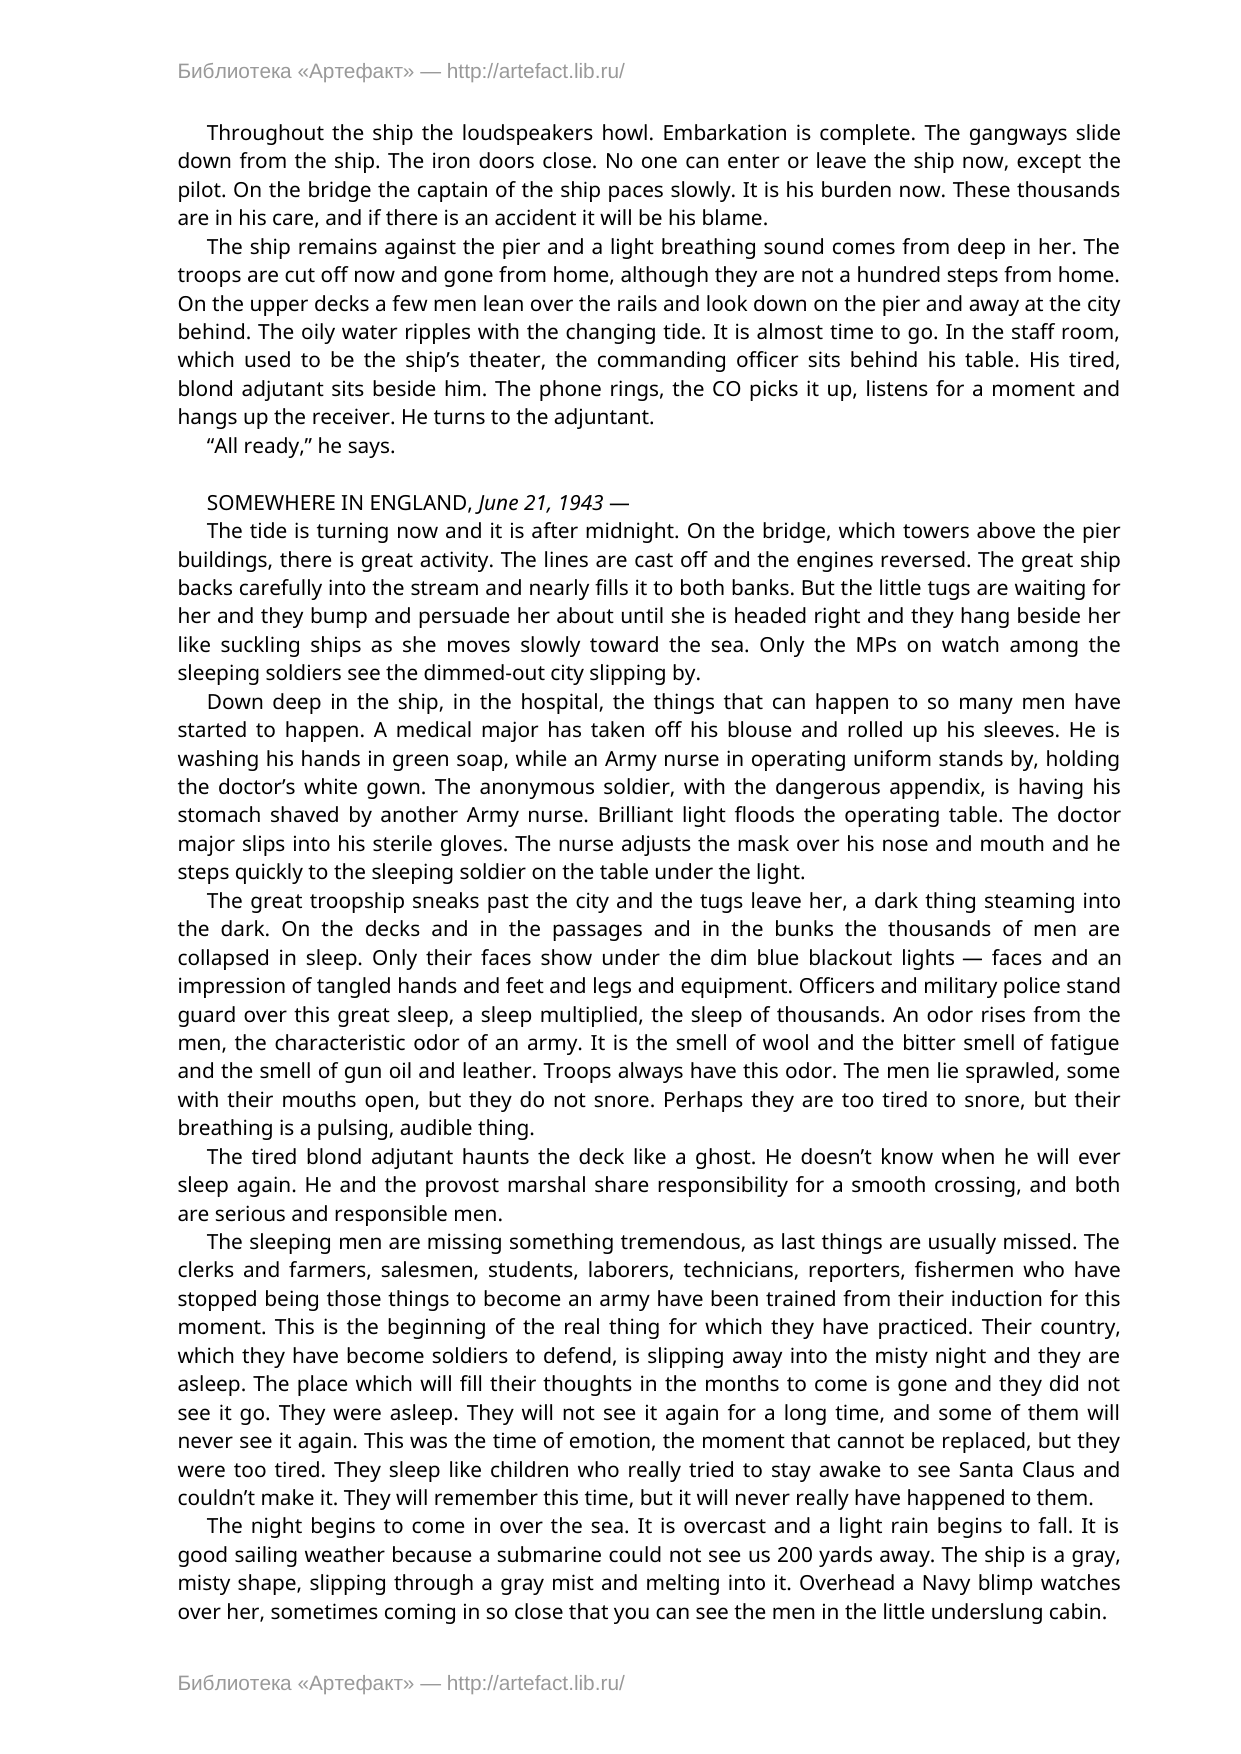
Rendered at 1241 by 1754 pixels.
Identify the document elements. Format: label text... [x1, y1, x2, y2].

text Down deep in the ship, in the hospital, the things that can happen to so many men have started to happen. A medical major has taken off his blouse and rolled up his sleeves. He is washing his hands in green soap, while an Army nurse in operating uniform stands by, holding the doctor’s white gown. The anonymous soldier, with the dangerous appendix, is having his stomach shaved by another Army nurse. Brilliant light floods the operating table. The doctor major slips into his sterile gloves. The nurse adjusts the mask over his nose and mouth and he steps quickly to the sleeping soldier on the table under the light. [177, 687, 1122, 886]
text The night begins to come in over the sea. It is overcast and a light rain begins to fall. It is good sailing weather because a submarine could not see us 200 yards away. The ship is a gray, misty shape, slipping through a gray mist and melting into it. Overhead a Navy blimp watches over her, sometimes coming in so close that you can see the men in the little underslung cabin. [177, 1512, 1122, 1625]
text The tired blond adjutant haunts the deck like a ghost. He doesn’t know when he will ever sleep again. He and the provost marshal share responsibility for a smooth crossing, and both are serious and responsible men. [177, 1142, 1122, 1227]
text The tide is turning now and it is after midnight. On the bridge, which towers above the pier buildings, there is great activity. The lines are cast off and the engines reversed. The great ship backs carefully into the stream and nearly fills it to both banks. But the little tugs are waiting for her and they bump and persuade her about until she is headed right and they hang beside her like suckling ships as she moves slowly toward the sea. Only the MPs on watch among the sleeping soldiers see the dimmed-out city slipping by. [177, 516, 1122, 687]
text The ship remains against the pier and a light breathing sound comes from deep in her. The troops are cut off now and gone from home, although they are not a hundred steps from home. On the upper decks a few men lean over the rails and look down on the pier and away at the city behind. The oily water ripples with the changing tide. It is almost time to go. In the staff room, which used to be the ship’s theater, the commanding officer sits behind his table. His tired, blond adjutant sits beside him. The phone rings, the CO picks it up, listens for a moment and hangs up the receiver. He turns to the adjuntant. [177, 232, 1122, 431]
text SOMEWHERE IN ENGLAND, June 21, 1943 — [177, 488, 1122, 516]
text Throughout the ship the loudspeakers howl. Embarkation is complete. The gangways slide down from the ship. The iron doors close. No one can enter or leave the ship now, except the pilot. On the bridge the captain of the ship paces slowly. It is his burden now. These thousands are in his care, and if there is an accident it will be his blame. [177, 118, 1122, 232]
text The great troopship sneaks past the city and the tugs leave her, a dark thing steaming into the dark. On the decks and in the passages and in the bunks the thousands of men are collapsed in sleep. Only their faces show under the dim blue blackout lights — faces and an impression of tangled hands and feet and legs and equipment. Officers and military police stand guard over this great sleep, a sleep multiplied, the sleep of thousands. An odor rises from the men, the characteristic odor of an army. It is the smell of wool and the bitter smell of fatigue and the smell of gun oil and leather. Troops always have this odor. The men lie sprawled, some with their mouths open, but they do not snore. Perhaps they are too tired to snore, but their breathing is a pulsing, audible thing. [177, 886, 1122, 1142]
text “All ready,” he says. [177, 431, 1122, 459]
text The sleeping men are missing something tremendous, as last things are usually missed. The clerks and farmers, salesmen, students, laborers, technicians, reporters, fishermen who have stopped being those things to become an army have been trained from their induction for this moment. This is the beginning of the real thing for which they have practiced. Their country, which they have become soldiers to defend, is slipping away into the misty night and they are asleep. The place which will fill their thoughts in the months to come is gone and they did not see it go. They were asleep. They will not see it again for a long time, and some of them will never see it again. This was the time of emotion, the moment that cannot be replaced, but they were too tired. They sleep like children who really tried to stay awake to see Santa Claus and couldn’t make it. They will remember this time, but it will never really have happened to them. [177, 1227, 1122, 1512]
